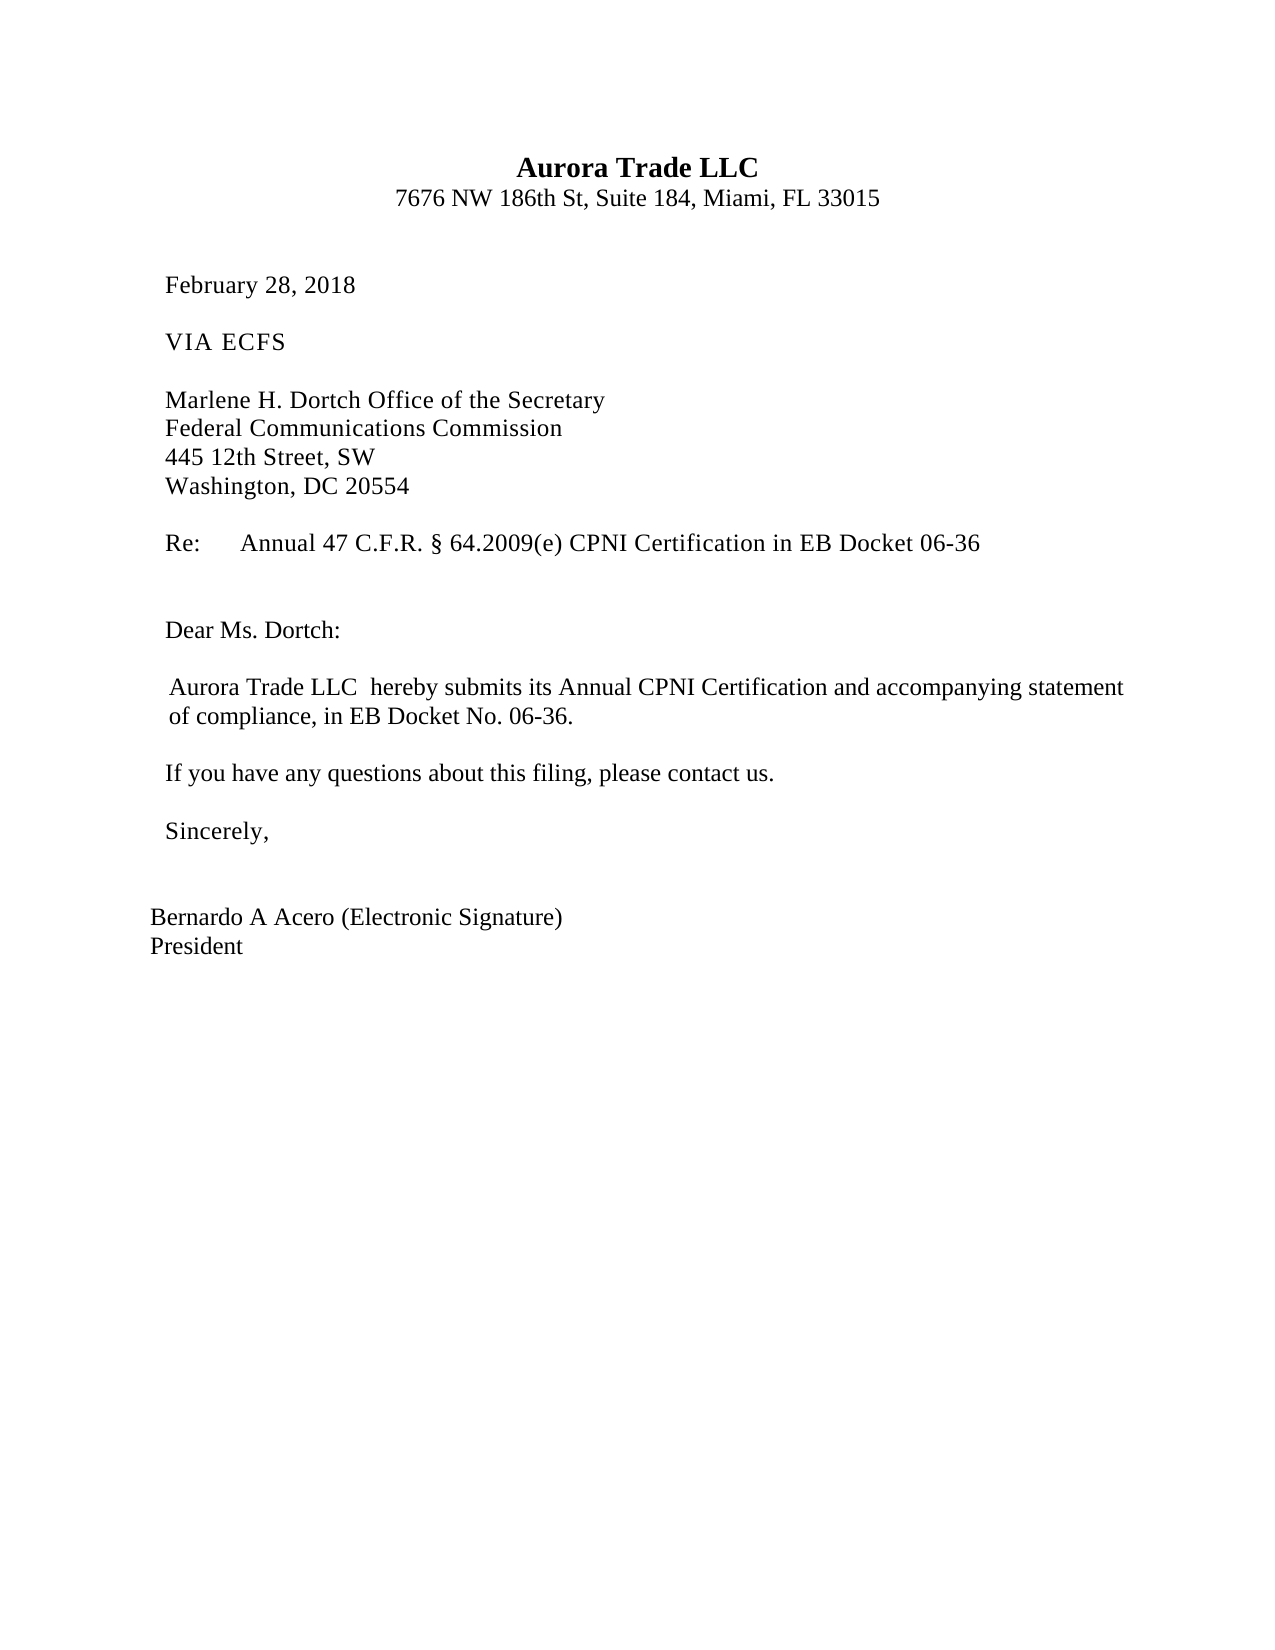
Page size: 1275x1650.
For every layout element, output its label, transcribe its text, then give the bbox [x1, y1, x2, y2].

text VIA ECFS [165, 327, 1125, 356]
text February 28, 2018 [165, 270, 1125, 298]
text Sincerely, [165, 816, 1125, 845]
text Dear Ms. Dortch: [165, 615, 1125, 643]
text Aurora Trade LLC hereby submits its Annual CPNI Certification and accompanying statement of compliance, in EB Docket No. 06-36. [169, 672, 1125, 730]
text Aurora Trade LLC [150, 150, 1125, 183]
text Bernardo A Acero (Electronic Signature) [150, 902, 1125, 931]
text Washington, DC 20554 [165, 471, 630, 500]
text Marlene H. Dortch Office of the Secretary Federal Communications Commission [165, 385, 630, 442]
text Re: Annual 47 C.F.R. § 64.2009(e) CPNI Certification in EB Docket 06-36 [165, 528, 1125, 557]
text 445 12th Street, SW [165, 442, 630, 471]
text 7676 NW 186th St, Suite 184, Miami, FL 33015 [150, 183, 1125, 212]
text If you have any questions about this filing, please contact us. [165, 758, 1125, 787]
text President [150, 931, 1125, 960]
